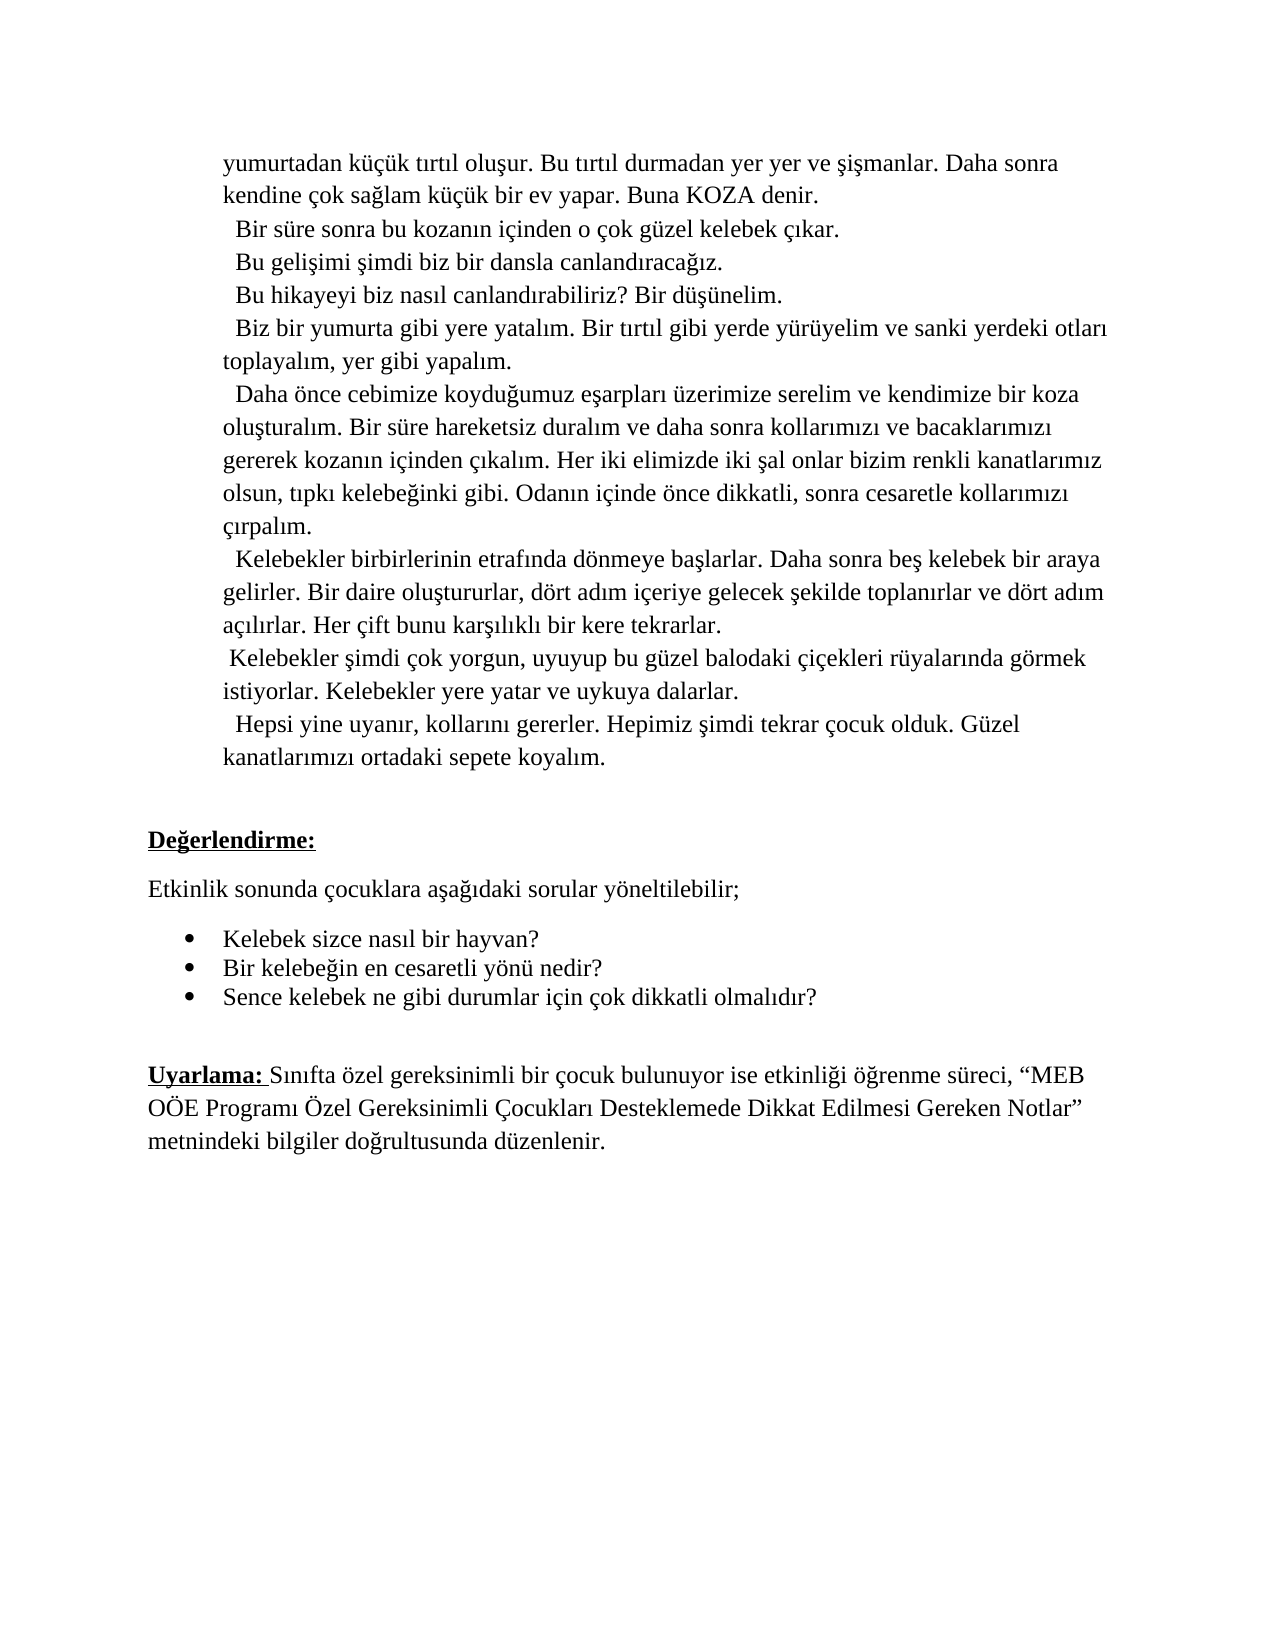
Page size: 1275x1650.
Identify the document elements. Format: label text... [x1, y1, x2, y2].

text Etkinlik sonunda çocuklara aşağıdaki sorular yöneltilebilir; [148, 874, 1127, 903]
list Kelebek sizce nasıl bir hayvan? [185, 924, 1127, 953]
text Uyarlama: Sınıfta özel gereksinimli bir çocuk bulunuyor ise etkinliği öğrenme süreci, “MEB OÖE Programı Özel Gereksinimli Çocukları Desteklemede Dikkat Edilmesi Gereken Notlar” metnindeki bilgiler doğrultusunda düzenlenir. [148, 1060, 1127, 1155]
list Bir kelebeğin en cesaretli yönü nedir? [185, 953, 1127, 982]
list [185, 148, 1127, 771]
text Değerlendirme: [148, 825, 1127, 853]
list Sence kelebek ne gibi durumlar için çok dikkatli olmalıdır? [185, 982, 1127, 1010]
